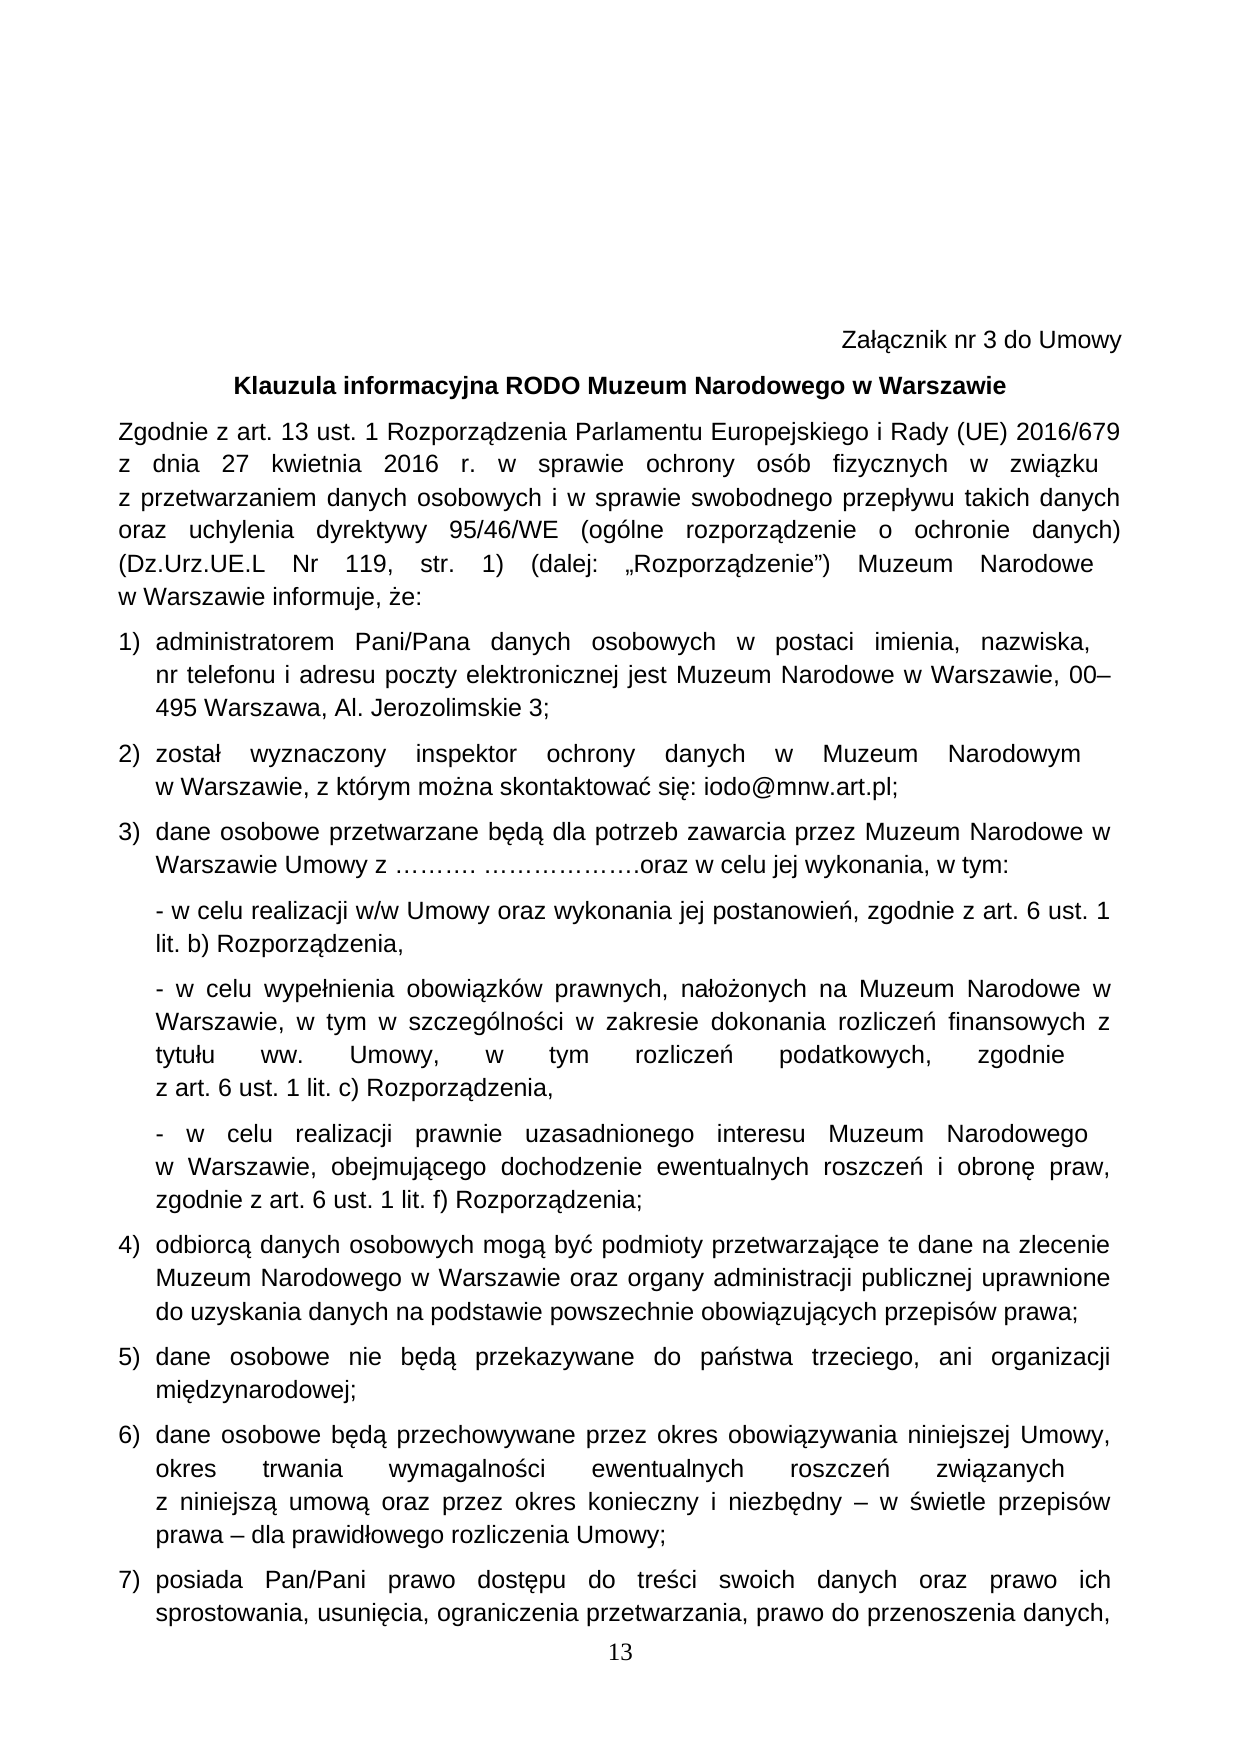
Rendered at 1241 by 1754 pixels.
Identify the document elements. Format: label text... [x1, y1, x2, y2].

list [118, 1565, 1112, 1627]
text - w celu realizacji prawnie uzasadnionego interesu Muzeum Narodowego w Warszawie, obejmującego dochodzenie ewentualnych roszczeń i obronę praw, zgodnie z art. 6 ust. 1 lit. f) Rozporządzenia; [155, 1119, 1112, 1214]
text - w celu realizacji w/w Umowy oraz wykonania jej postanowień, zgodnie z art. 6 ust. 1 lit. b) Rozporządzenia, [155, 896, 1112, 957]
text Klauzula informacyjna RODO Muzeum Narodowego w Warszawie [118, 371, 1122, 400]
list dane osobowe będą przechowywane przez okres obowiązywania niniejszej Umowy, okres trwania wymagalności ewentualnych roszczeń związanych z niniejszą umową oraz przez okres konieczny i niezbędny – w świetle przepisów prawa – dla prawidłowego rozliczenia Umowy; [118, 1421, 1112, 1548]
text Załącznik nr 3 do Umowy [118, 325, 1122, 354]
text - w celu wypełnienia obowiązków prawnych, nałożonych na Muzeum Narodowe w Warszawie, w tym w szczególności w zakresie dokonania rozliczeń finansowych z tytułu ww. Umowy, w tym rozliczeń podatkowych, zgodnie z art. 6 ust. 1 lit. c) Rozporządzenia, [155, 974, 1112, 1102]
list odbiorcą danych osobowych mogą być podmioty przetwarzające te dane na zlecenie Muzeum Narodowego w Warszawie oraz organy administracji publicznej uprawnione do uzyskania danych na podstawie powszechnie obowiązujących przepisów prawa; [118, 1230, 1112, 1325]
text Zgodnie z art. 13 ust. 1 Rozporządzenia Parlamentu Europejskiego i Rady (UE) 2016/679 z dnia 27 kwietnia 2016 r. w sprawie ochrony osób fizycznych w związku z przetwarzaniem danych osobowych i w sprawie swobodnego przepływu takich danych oraz uchylenia dyrektywy 95/46/WE (ogólne rozporządzenie o ochronie danych) (Dz.Urz.UE.L Nr 119, str. 1) (dalej: „Rozporządzenie”) Muzeum Narodowe w Warszawie informuje, że: [118, 416, 1122, 610]
list dane osobowe przetwarzane będą dla potrzeb zawarcia przez Muzeum Narodowe w Warszawie Umowy z ………. ……………….oraz w celu jej wykonania, w tym: [118, 817, 1112, 879]
list administratorem Pani/Pana danych osobowych w postaci imienia, nazwiska, nr telefonu i adresu poczty elektronicznej jest Muzeum Narodowe w Warszawie, 00–495 Warszawa, Al. Jerozolimskie 3; [118, 627, 1112, 722]
list został wyznaczony inspektor ochrony danych w Muzeum Narodowym w Warszawie, z którym można skontaktować się: iodo@mnw.art.pl; [118, 739, 1112, 800]
list dane osobowe nie będą przekazywane do państwa trzeciego, ani organizacji międzynarodowej; [118, 1342, 1112, 1404]
